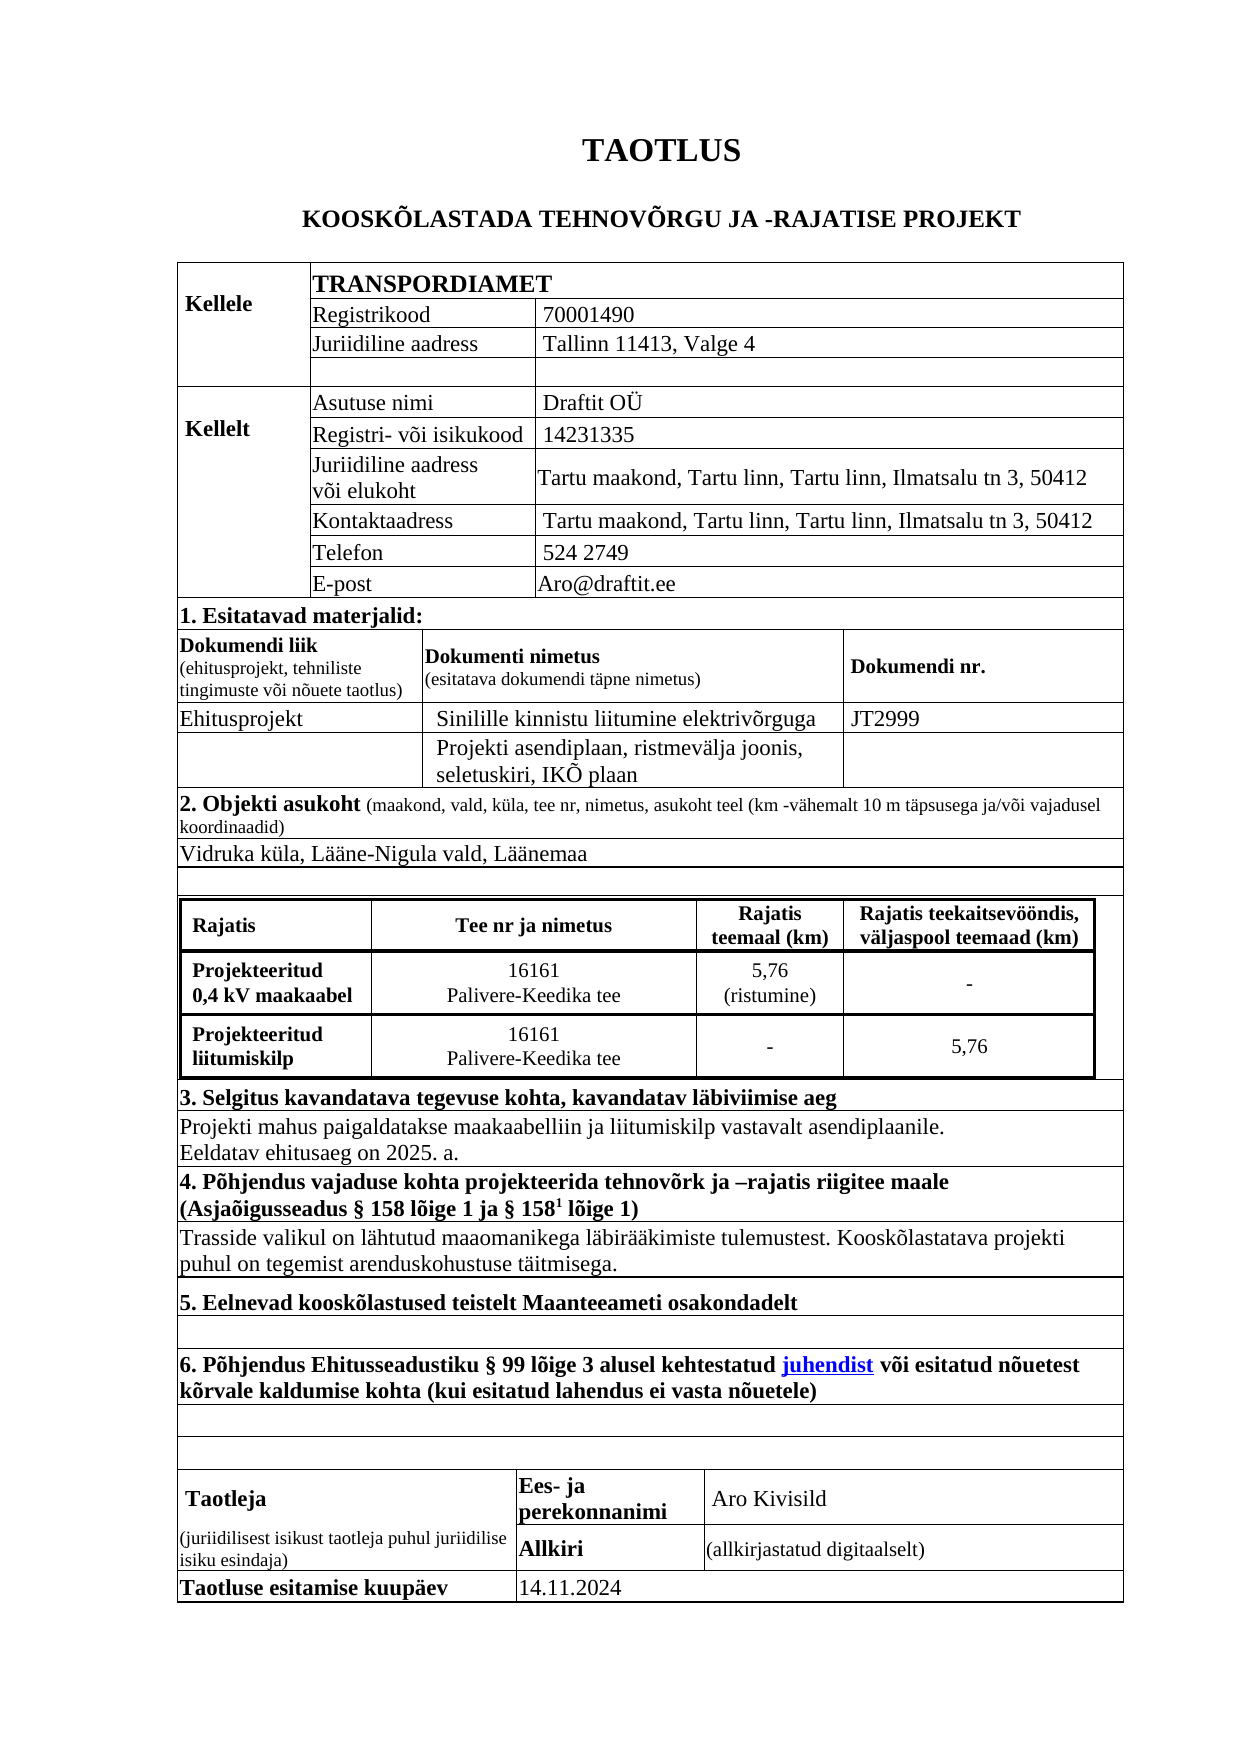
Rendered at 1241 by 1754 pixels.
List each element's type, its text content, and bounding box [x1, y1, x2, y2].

table_cell [1042, 703, 1123, 732]
table_cell Dokumendi nr. [844, 630, 1036, 702]
table_cell [1042, 630, 1123, 702]
table_cell Kellelt [178, 387, 310, 597]
text TAOTLUS [177, 130, 1146, 168]
table_cell Ehitusprojekt [178, 703, 422, 732]
table_cell [178, 1316, 1123, 1348]
table_header TRANSPORDIAMET [311, 263, 1123, 297]
table_cell Registrikood [311, 299, 535, 327]
table_cell [844, 733, 1036, 787]
table_cell Trasside valikul on lähtutud maaomanikega läbirääkimiste tulemustest. Kooskõlastatava projekti puhul on tegemist arenduskohustuse täitmisega. [178, 1222, 1123, 1276]
table_cell Tartu maakond, Tartu linn, Tartu linn, Ilmatsalu tn 3, 50412 [536, 505, 1123, 535]
table_cell [1042, 733, 1123, 787]
table_cell [1036, 733, 1042, 787]
table_cell (allkirjastatud digitaalselt) [705, 1525, 1123, 1570]
table_cell Projekti mahus paigaldatakse maakaabelliin ja liitumiskilp vastavalt asendiplaanile. Eeldatav ehitusaeg on 2025. a. [178, 1111, 1123, 1166]
table_cell Tartu maakond, Tartu linn, Tartu linn, Ilmatsalu tn 3, 50412 [536, 449, 1123, 503]
table_cell Aro Kivisild [705, 1470, 1123, 1524]
table_cell [536, 358, 1123, 386]
table_cell [178, 733, 422, 787]
table_cell 2. Objekti asukoht (maakond, vald, küla, tee nr, nimetus, asukoht teel (km -vähemalt 10 m täpsusega ja/või vajadusel koordinaadid) [178, 788, 1123, 837]
table_cell Registri- või isikukood [311, 418, 535, 448]
table_cell Allkiri [517, 1525, 704, 1570]
table_cell [178, 1437, 1123, 1469]
table_cell Vidruka küla, Lääne-Nigula vald, Läänemaa [178, 839, 1123, 866]
table_cell 3. Selgitus kavandatava tegevuse kohta, kavandatav läbiviimise aeg [178, 1080, 1123, 1110]
table_cell Kontaktaadress [311, 505, 535, 535]
table_cell [1036, 630, 1042, 702]
table_cell Asutuse nimi [311, 387, 535, 417]
table_cell Dokumenti nimetus (esitatava dokumendi täpne nimetus) [423, 630, 843, 702]
table_cell (juriidilisest isikust taotleja puhul juriidilise isiku esindaja) [178, 1524, 516, 1570]
table_cell [311, 358, 535, 386]
text KOOSKÕLASTADA TEHNOVÕRGU JA -RAJATISE PROJEKT [177, 204, 1146, 233]
table_cell [178, 1405, 1123, 1436]
table_cell Telefon [311, 536, 535, 566]
table_cell Projekti asendiplaan, ristmevälja joonis, seletuskiri, IKÕ plaan [423, 733, 843, 787]
table_cell 524 2749 [536, 536, 1123, 566]
table_cell E-post [311, 567, 535, 597]
table_cell Taotluse esitamise kuupäev [178, 1571, 516, 1601]
table_cell Ees- ja perekonnanimi [517, 1470, 704, 1524]
table_cell Tallinn 11413, Valge 4 [536, 328, 1123, 357]
table_cell Aro@draftit.ee [536, 567, 1123, 597]
table_cell 14.11.2024 [517, 1571, 1123, 1601]
table_cell [178, 868, 1123, 895]
table_cell Taotleja [178, 1470, 516, 1524]
table_cell Dokumendi liik (ehitusprojekt, tehniliste tingimuste või nõuete taotlus) [178, 630, 422, 702]
table_cell 70001490 [536, 299, 1123, 327]
table_cell Juriidiline aadress või elukoht [311, 449, 535, 503]
table_cell JT2999 [844, 703, 1036, 732]
table_cell [178, 896, 1123, 1079]
table_cell 1. Esitatavad materjalid: [178, 598, 1123, 628]
table_cell 6. Põhjendus Ehitusseadustiku § 99 lõige 3 alusel kehtestatud juhendist või esitatud nõuetest kõrvale kaldumise kohta (kui esitatud lahendus ei vasta nõuetele) [178, 1349, 1123, 1403]
table_cell 14231335 [536, 418, 1123, 448]
table_cell 5. Eelnevad kooskõlastused teistelt Maanteeameti osakondadelt [178, 1278, 1123, 1315]
table_cell [1036, 703, 1042, 732]
table_cell Juriidiline aadress [311, 328, 535, 357]
table_cell Draftit OÜ [536, 387, 1123, 417]
table_cell Sinilille kinnistu liitumine elektrivõrguga [423, 703, 843, 732]
table_header Kellele [178, 263, 310, 386]
table_cell 4. Põhjendus vajaduse kohta projekteerida tehnovõrk ja –rajatis riigitee maale (Asjaõigusseadus § 158 lõige 1 ja § 1581 lõige 1) [178, 1167, 1123, 1221]
